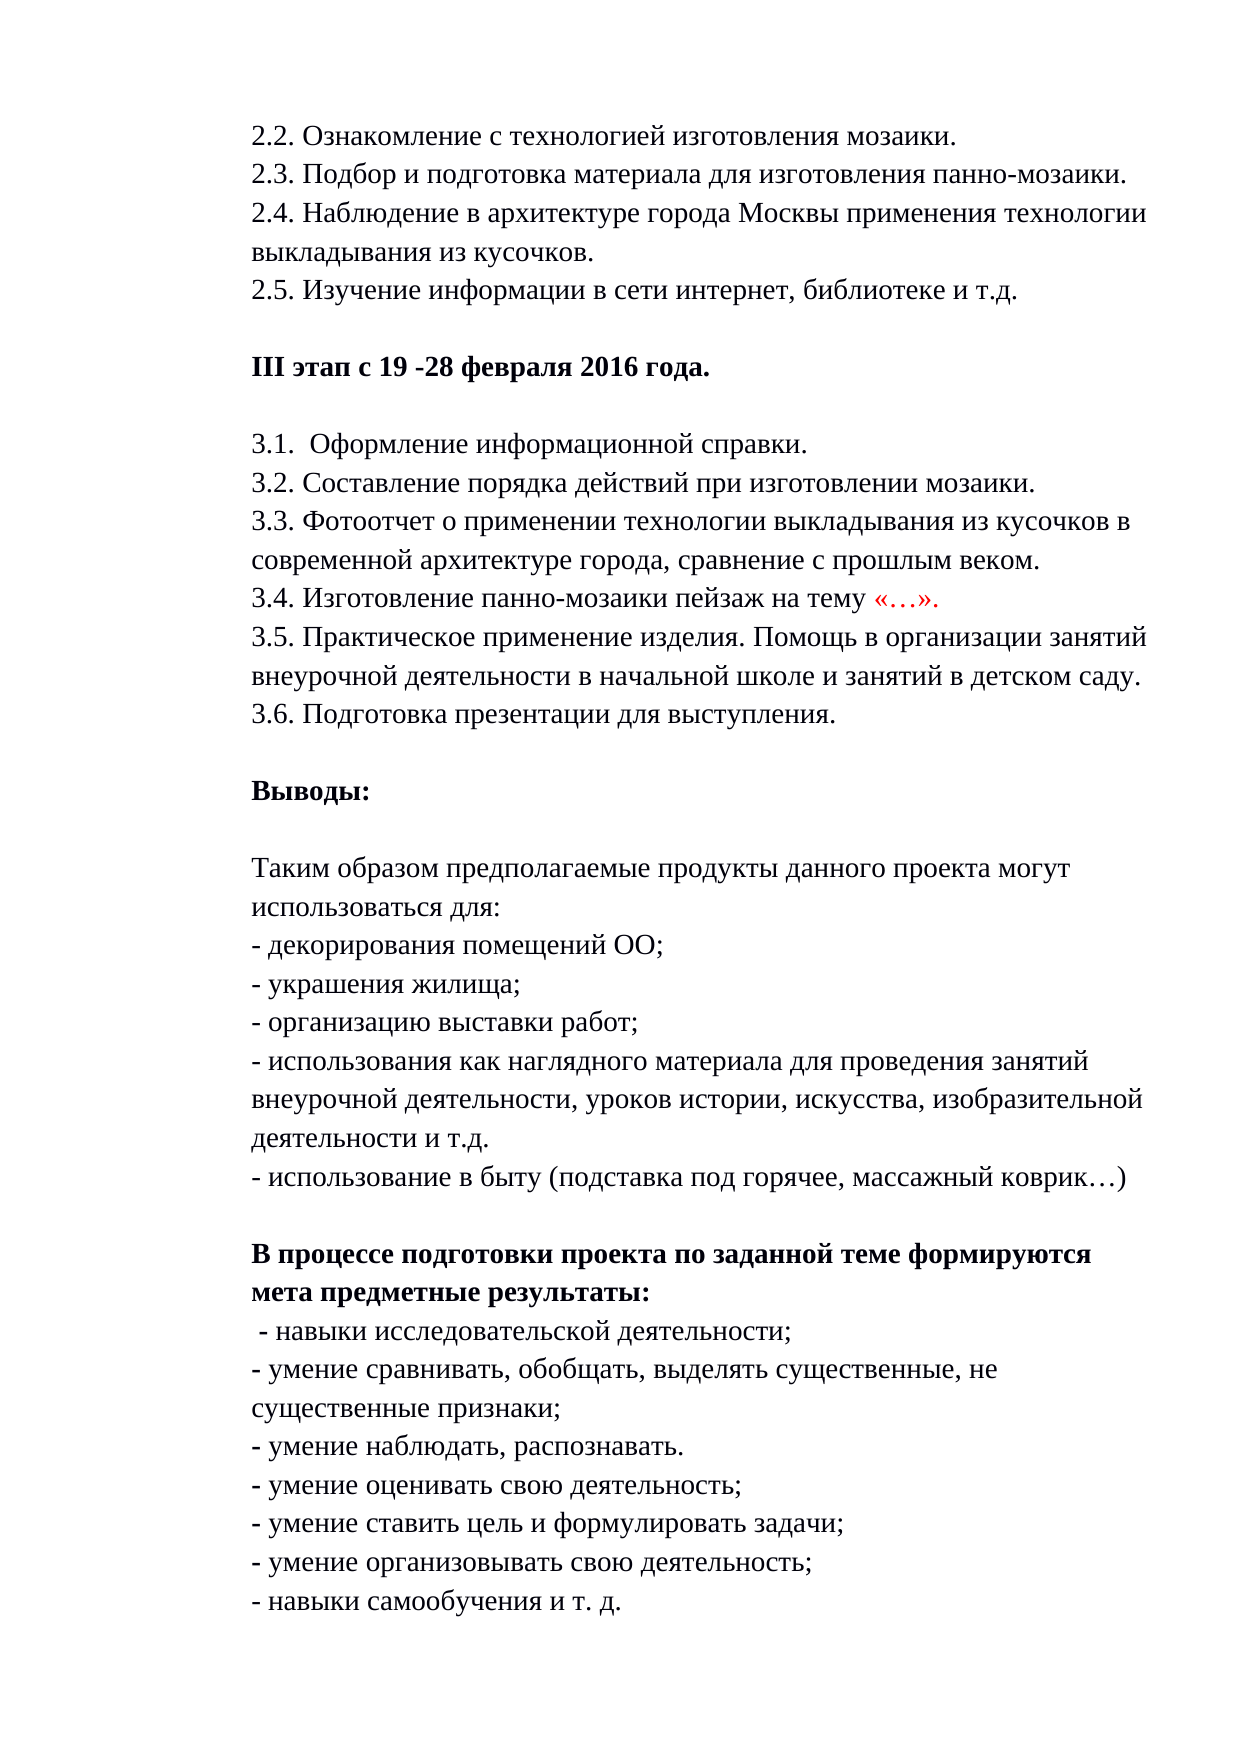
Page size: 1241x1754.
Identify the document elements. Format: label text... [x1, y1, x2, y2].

list Выводы: [251, 773, 1152, 807]
list 3.2. Составление порядка действий при изготовлении мозаики. [251, 465, 1152, 498]
list - декорирования помещений ОО; [251, 927, 1152, 961]
list 2.5. Изучение информации в сети интернет, библиотеке и т.д. [251, 272, 1152, 306]
list - использование в быту (подставка под горячее, массажный коврик…) [251, 1159, 1152, 1192]
list - использования как наглядного материала для проведения занятий внеурочной деятельности, уроков истории, искусства, изобразительной деятельности и т.д. [251, 1043, 1152, 1154]
list 3.1. Оформление информационной справки. [251, 426, 1152, 460]
list 3.6. Подготовка презентации для выступления. [251, 696, 1152, 730]
list - умение наблюдать, распознавать. [251, 1428, 1152, 1462]
list - умение оценивать свою деятельность; [251, 1467, 1152, 1501]
list - навыки исследовательской деятельности; [251, 1313, 1152, 1346]
list - навыки самообучения и т. д. [251, 1583, 1152, 1616]
list 3.3. Фотоотчет о применении технологии выкладывания из кусочков в современной архитектуре города, сравнение с прошлым веком. [251, 503, 1152, 576]
list - умение организовывать свою деятельность; [251, 1544, 1152, 1578]
list 3.5. Практическое применение изделия. Помощь в организации занятий внеурочной деятельности в начальной школе и занятий в детском саду. [251, 619, 1152, 691]
list 2.2. Ознакомление с технологией изготовления мозаики. [251, 118, 1152, 152]
list 2.3. Подбор и подготовка материала для изготовления панно-мозаики. [251, 157, 1152, 190]
list - украшения жилища; [251, 966, 1152, 999]
list - умение сравнивать, обобщать, выделять существенные, не существенные признаки; [251, 1351, 1152, 1423]
list - организацию выставки работ; [251, 1004, 1152, 1038]
list 2.4. Наблюдение в архитектуре города Москвы применения технологии выкладывания из кусочков. [251, 195, 1152, 267]
list В процессе подготовки проекта по заданной теме формируются мета предметные результаты: [251, 1236, 1152, 1308]
list Таким образом предполагаемые продукты данного проекта могут использоваться для: [251, 850, 1152, 922]
list 3.4. Изготовление панно-мозаики пейзаж на тему «…». [251, 581, 1152, 614]
list III этап с 19 -28 февраля 2016 года. [251, 349, 1152, 383]
list - умение ставить цель и формулировать задачи; [251, 1506, 1152, 1539]
